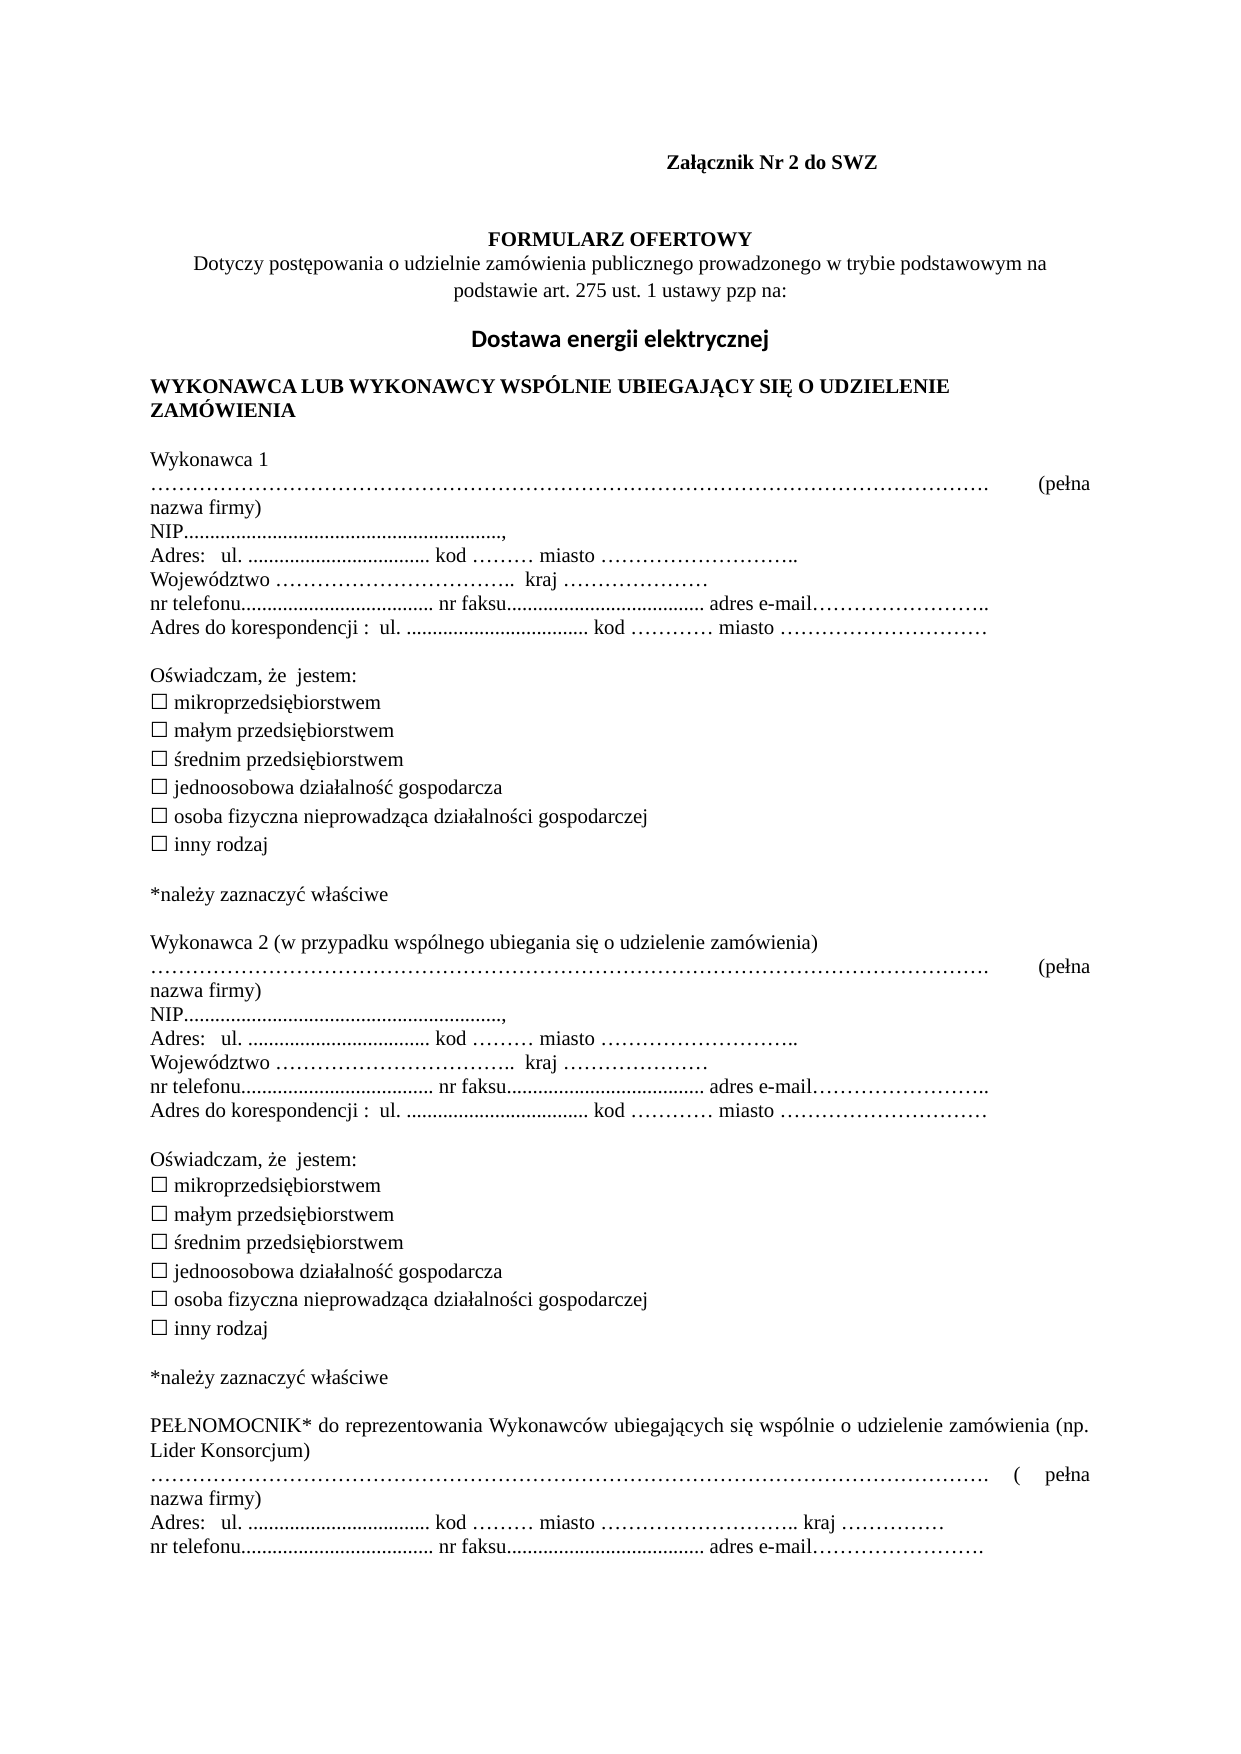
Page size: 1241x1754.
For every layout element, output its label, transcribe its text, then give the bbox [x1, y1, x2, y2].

text nr telefonu..................................... nr faksu...................................... adres e-mail…………………….. [150, 1074, 1090, 1098]
text FORMULARZ OFERTOWY [150, 227, 1090, 251]
text *należy zaznaczyć właściwe [150, 1365, 1090, 1389]
text Województwo …………………………….. kraj ………………… [150, 1050, 1090, 1074]
text mikroprzedsiębiorstwem [150, 687, 1090, 716]
text Oświadczam, że jestem: [150, 663, 1090, 687]
text jednoosobowa działalność gospodarcza [150, 772, 1090, 801]
text Adres: ul. ................................... kod ……… miasto ……………………….. [150, 543, 1090, 567]
text Adres do korespondencji : ul. ................................... kod ………… miasto ………………………… [150, 615, 1090, 639]
text Adres do korespondencji : ul. ................................... kod ………… miasto ………………………… [150, 1098, 1090, 1122]
text …………………………………………………………………………………………………………. (pełna nazwa firmy) [150, 471, 1090, 519]
text PEŁNOMOCNIK* do reprezentowania Wykonawców ubiegających się wspólnie o udzielenie zamówienia (np. Lider Konsorcjum) [150, 1413, 1090, 1462]
text Wykonawca 1 [150, 447, 1090, 471]
text średnim przedsiębiorstwem [150, 1227, 1090, 1256]
text Dostawa energii elektrycznej [150, 323, 1090, 353]
text Oświadczam, że jestem: [150, 1147, 1090, 1171]
text Adres: ul. ................................... kod ……… miasto ……………………….. kraj …………… [150, 1510, 1090, 1534]
text *należy zaznaczyć właściwe [150, 882, 1090, 906]
text małym przedsiębiorstwem [150, 1199, 1090, 1227]
text małym przedsiębiorstwem [150, 716, 1090, 744]
text WYKONAWCA LUB WYKONAWCY WSPÓLNIE UBIEGAJĄCY SIĘ O UDZIELENIE ZAMÓWIENIA [150, 374, 1090, 422]
text Województwo …………………………….. kraj ………………… [150, 567, 1090, 591]
text osoba fizyczna nieprowadząca działalności gospodarczej [150, 1284, 1090, 1313]
text Adres: ul. ................................... kod ……… miasto ……………………….. [150, 1026, 1090, 1050]
text inny rodzaj [150, 829, 1090, 858]
text NIP............................................................., [150, 519, 1090, 543]
text nr telefonu..................................... nr faksu...................................... adres e-mail…………………….. [150, 591, 1090, 615]
text jednoosobowa działalność gospodarcza [150, 1256, 1090, 1284]
text Wykonawca 2 (w przypadku wspólnego ubiegania się o udzielenie zamówienia) [150, 930, 1090, 954]
text osoba fizyczna nieprowadząca działalności gospodarczej [150, 801, 1090, 829]
text …………………………………………………………………………………………………………. ( pełna nazwa firmy) [150, 1462, 1090, 1510]
text Dotyczy postępowania o udzielnie zamówienia publicznego prowadzonego w trybie podstawowym na podstawie art. 275 ust. 1 ustawy pzp na: [150, 251, 1090, 302]
text nr telefonu..................................... nr faksu...................................... adres e-mail……………………. [150, 1534, 1090, 1558]
text …………………………………………………………………………………………………………. (pełna nazwa firmy) [150, 954, 1090, 1002]
text Załącznik Nr 2 do SWZ [666, 150, 1090, 174]
text inny rodzaj [150, 1313, 1090, 1341]
text NIP............................................................., [150, 1002, 1090, 1026]
text średnim przedsiębiorstwem [150, 744, 1090, 772]
text mikroprzedsiębiorstwem [150, 1171, 1090, 1199]
